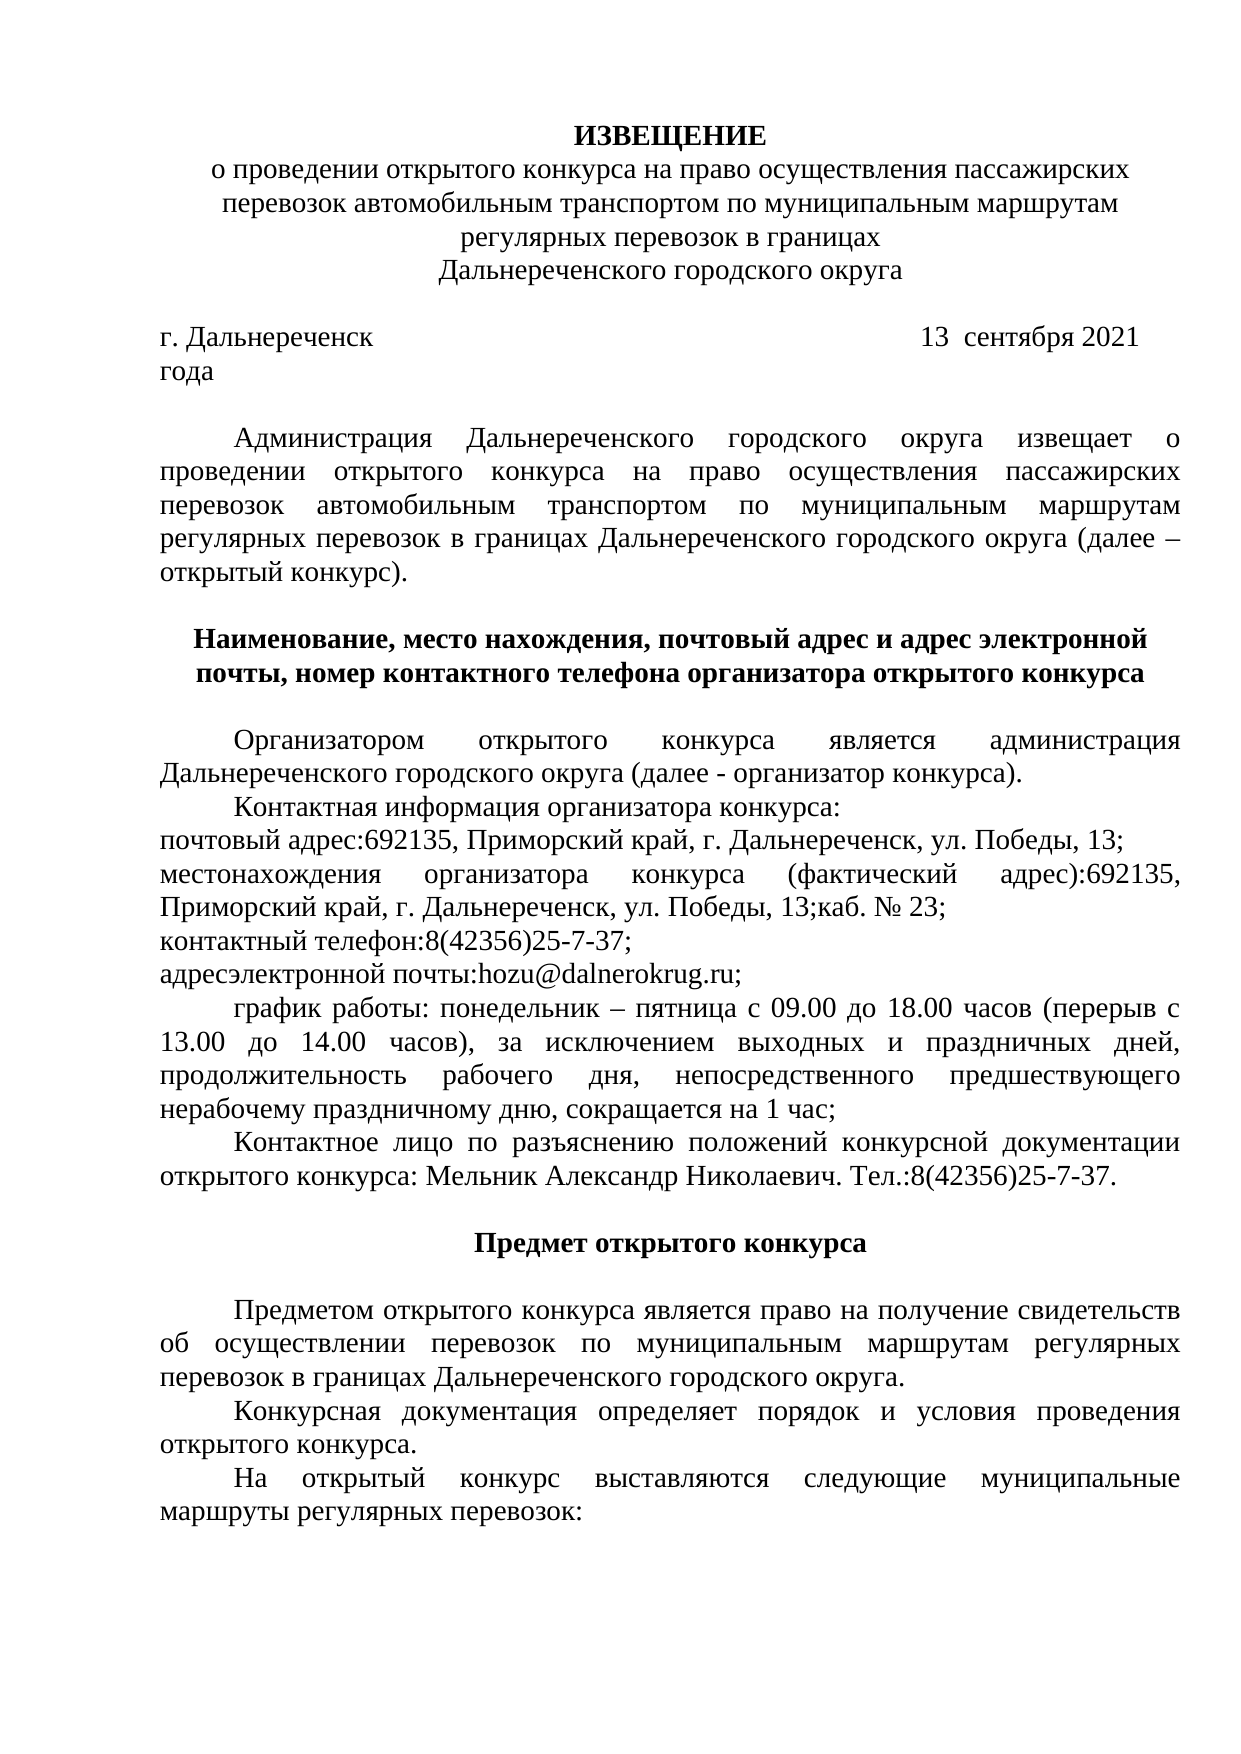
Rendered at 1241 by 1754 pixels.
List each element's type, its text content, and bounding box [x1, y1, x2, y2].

text На открытый конкурс выставляются следующие муниципальные маршруты регулярных перевозок: [159, 1460, 1181, 1527]
text Администрация Дальнереченского городского округа извещает о проведении открытого конкурса на право осуществления пассажирских перевозок автомобильным транспортом по муниципальным маршрутам регулярных перевозок в границах Дальнереченского городского округа (далее – открытый конкурс). [159, 420, 1181, 588]
text Контактная информация организатора конкурса: [159, 789, 1181, 822]
text ИЗВЕЩЕНИЕ [159, 118, 1181, 152]
text адресэлектронной почты:hozu@dalnerokrug.ru; [159, 957, 1181, 990]
text г. Дальнереченск 13 сентября 2021 года [159, 319, 1181, 386]
text о проведении открытого конкурса на право осуществления пассажирских перевозок автомобильным транспортом по муниципальным маршрутам регулярных перевозок в границах [159, 152, 1181, 252]
text Организатором открытого конкурса является администрация Дальнереченского городского округа (далее - организатор конкурса). [159, 722, 1181, 789]
text график работы: понедельник – пятница с 09.00 до 18.00 часов (перерыв с 13.00 до 14.00 часов), за исключением выходных и праздничных дней, продолжительность рабочего дня, непосредственного предшествующего нерабочему праздничному дню, сокращается на 1 час; [159, 990, 1181, 1124]
text Наименование, место нахождения, почтовый адрес и адрес электронной почты, номер контактного телефона организатора открытого конкурса [159, 621, 1181, 688]
text местонахождения организатора конкурса (фактический адрес):692135, Приморский край, г. Дальнереченск, ул. Победы, 13;каб. № 23; [159, 856, 1181, 923]
text Предмет открытого конкурса [159, 1225, 1181, 1258]
text почтовый адрес:692135, Приморский край, г. Дальнереченск, ул. Победы, 13; [159, 822, 1181, 856]
text Предметом открытого конкурса является право на получение свидетельств об осуществлении перевозок по муниципальным маршрутам регулярных перевозок в границах Дальнереченского городского округа. [159, 1292, 1181, 1393]
text Конкурсная документация определяет порядок и условия проведения открытого конкурса. [159, 1393, 1181, 1460]
text Дальнереченского городского округа [159, 252, 1181, 286]
text Контактное лицо по разъяснению положений конкурсной документации открытого конкурса: Мельник Александр Николаевич. Тел.:8(42356)25-7-37. [159, 1124, 1181, 1191]
text контактный телефон:8(42356)25-7-37; [159, 923, 1181, 957]
